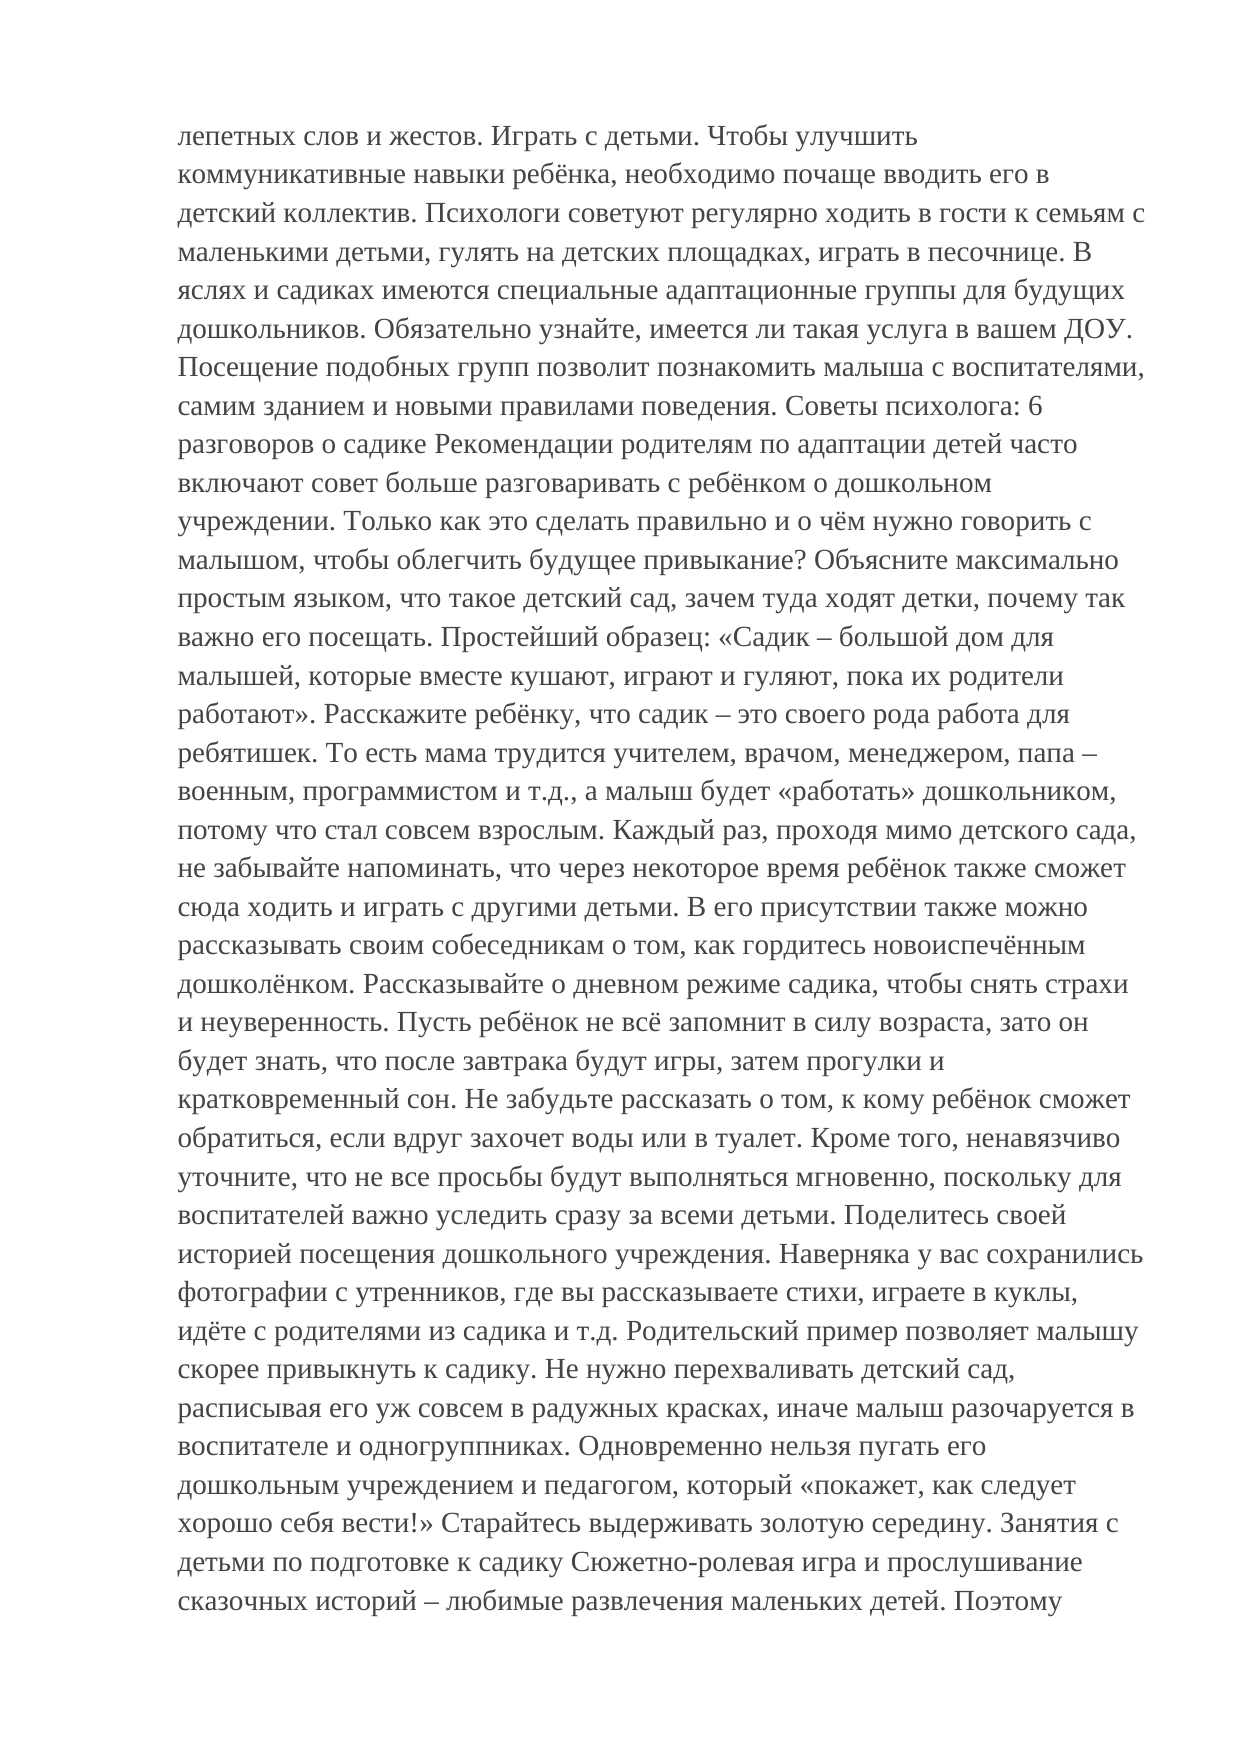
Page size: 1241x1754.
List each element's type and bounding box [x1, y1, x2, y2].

text [177, 118, 1152, 1616]
